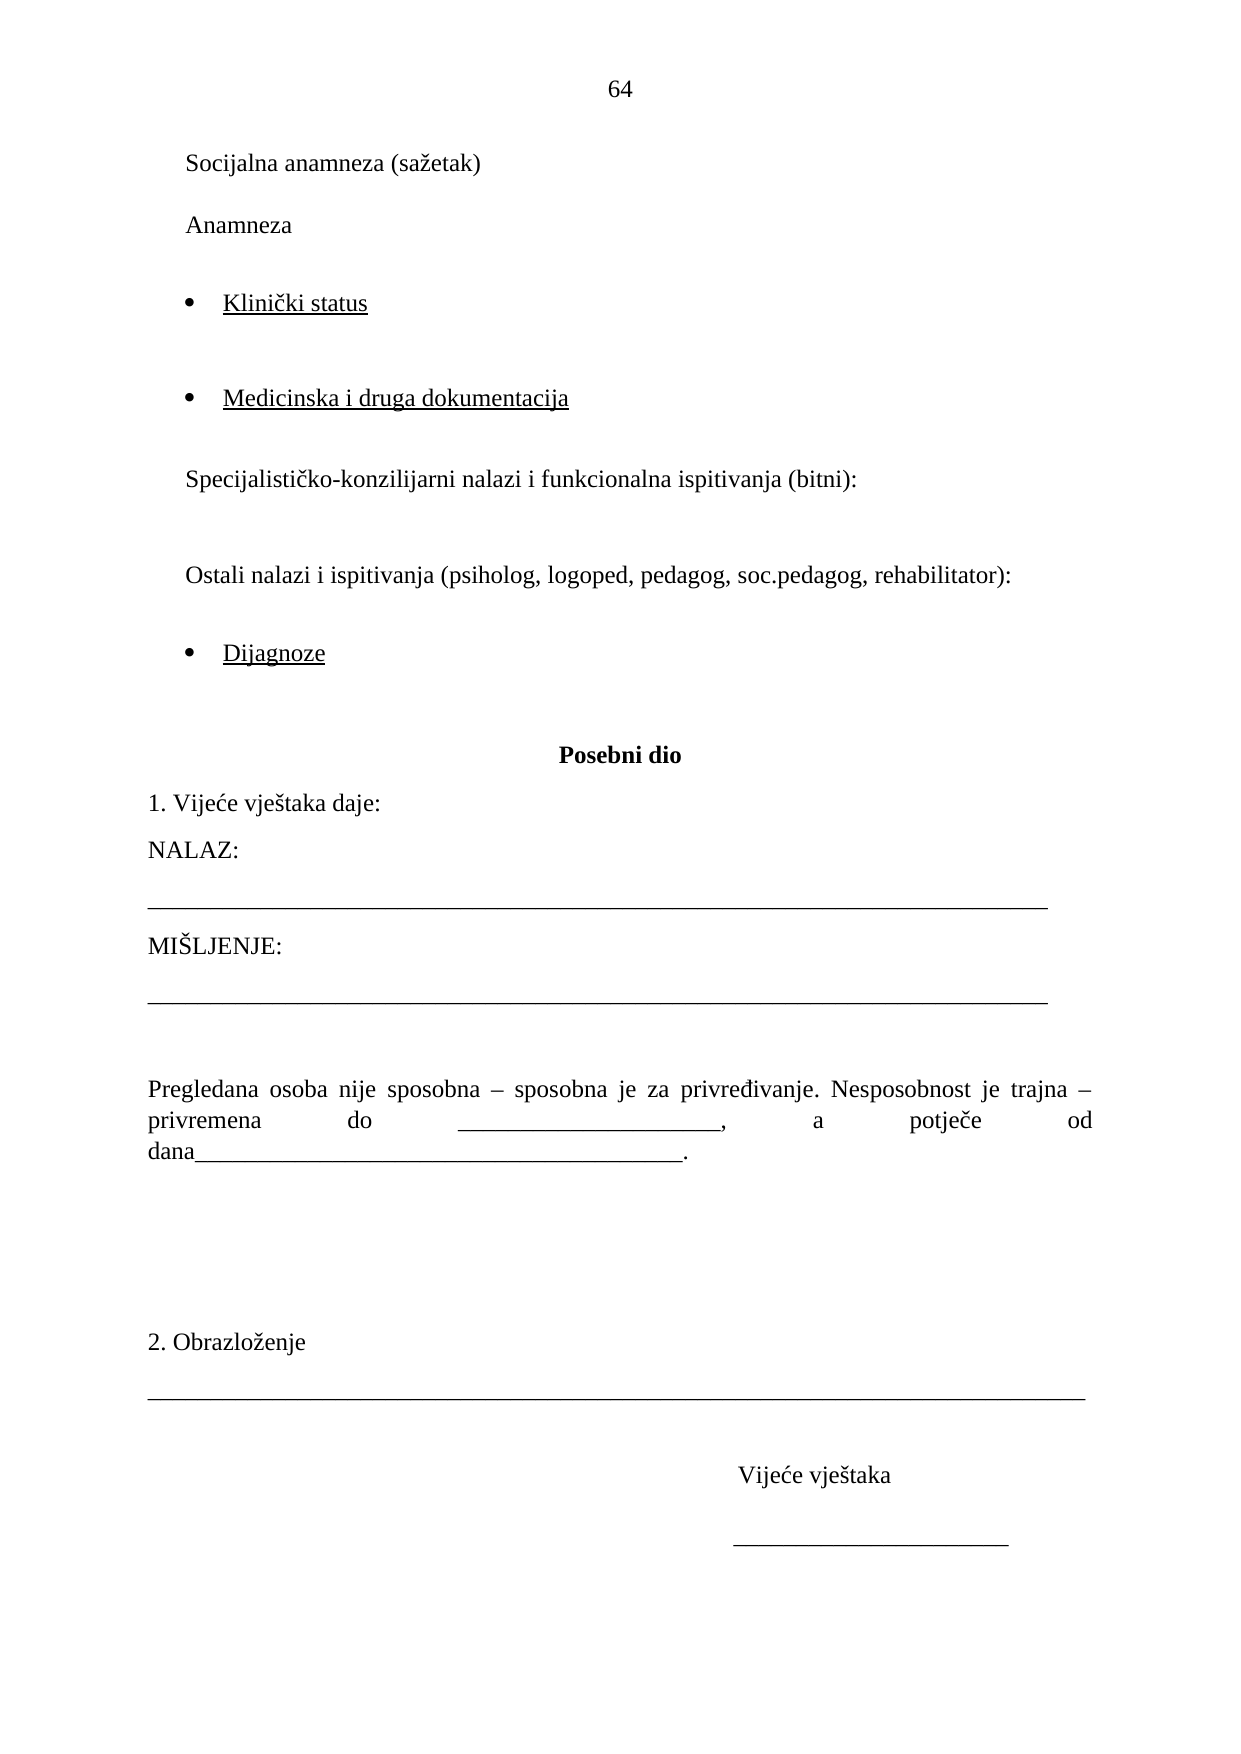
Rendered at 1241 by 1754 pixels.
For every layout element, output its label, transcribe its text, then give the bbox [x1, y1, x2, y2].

text Specijalističko-konzilijarni nalazi i funkcionalna ispitivanja (bitni): [148, 464, 1093, 493]
text Posebni dio [148, 740, 1093, 769]
text 2. Obrazloženje [148, 1327, 1093, 1356]
text Anamneza [148, 210, 1093, 238]
text ________________________________________________________________________ [148, 883, 1093, 912]
text Pregledana osoba nije sposobna – sposobna je za privređivanje. Nesposobnost je trajna – privremena do _____________________, a potječe od dana_______________________________________. [148, 1074, 1093, 1165]
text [148, 1520, 1093, 1549]
text 1. Vijeće vještaka daje: [148, 788, 1093, 816]
text Vijeće vještaka [148, 1461, 1093, 1489]
text ________________________________________________________________________ [148, 978, 1093, 1007]
text ___________________________________________________________________________ [148, 1374, 1093, 1403]
list Klinički status [185, 288, 1093, 317]
list Dijagnoze [185, 638, 1093, 667]
text Ostali nalazi i ispitivanja (psiholog, logoped, pedagog, soc.pedagog, rehabilitator): [148, 560, 1093, 588]
list Medicinska i druga dokumentacija [185, 383, 1093, 412]
text Socijalna anamneza (sažetak) [148, 148, 1093, 176]
text NALAZ: [148, 835, 1093, 864]
text MIŠLJENJE: [148, 931, 1093, 959]
